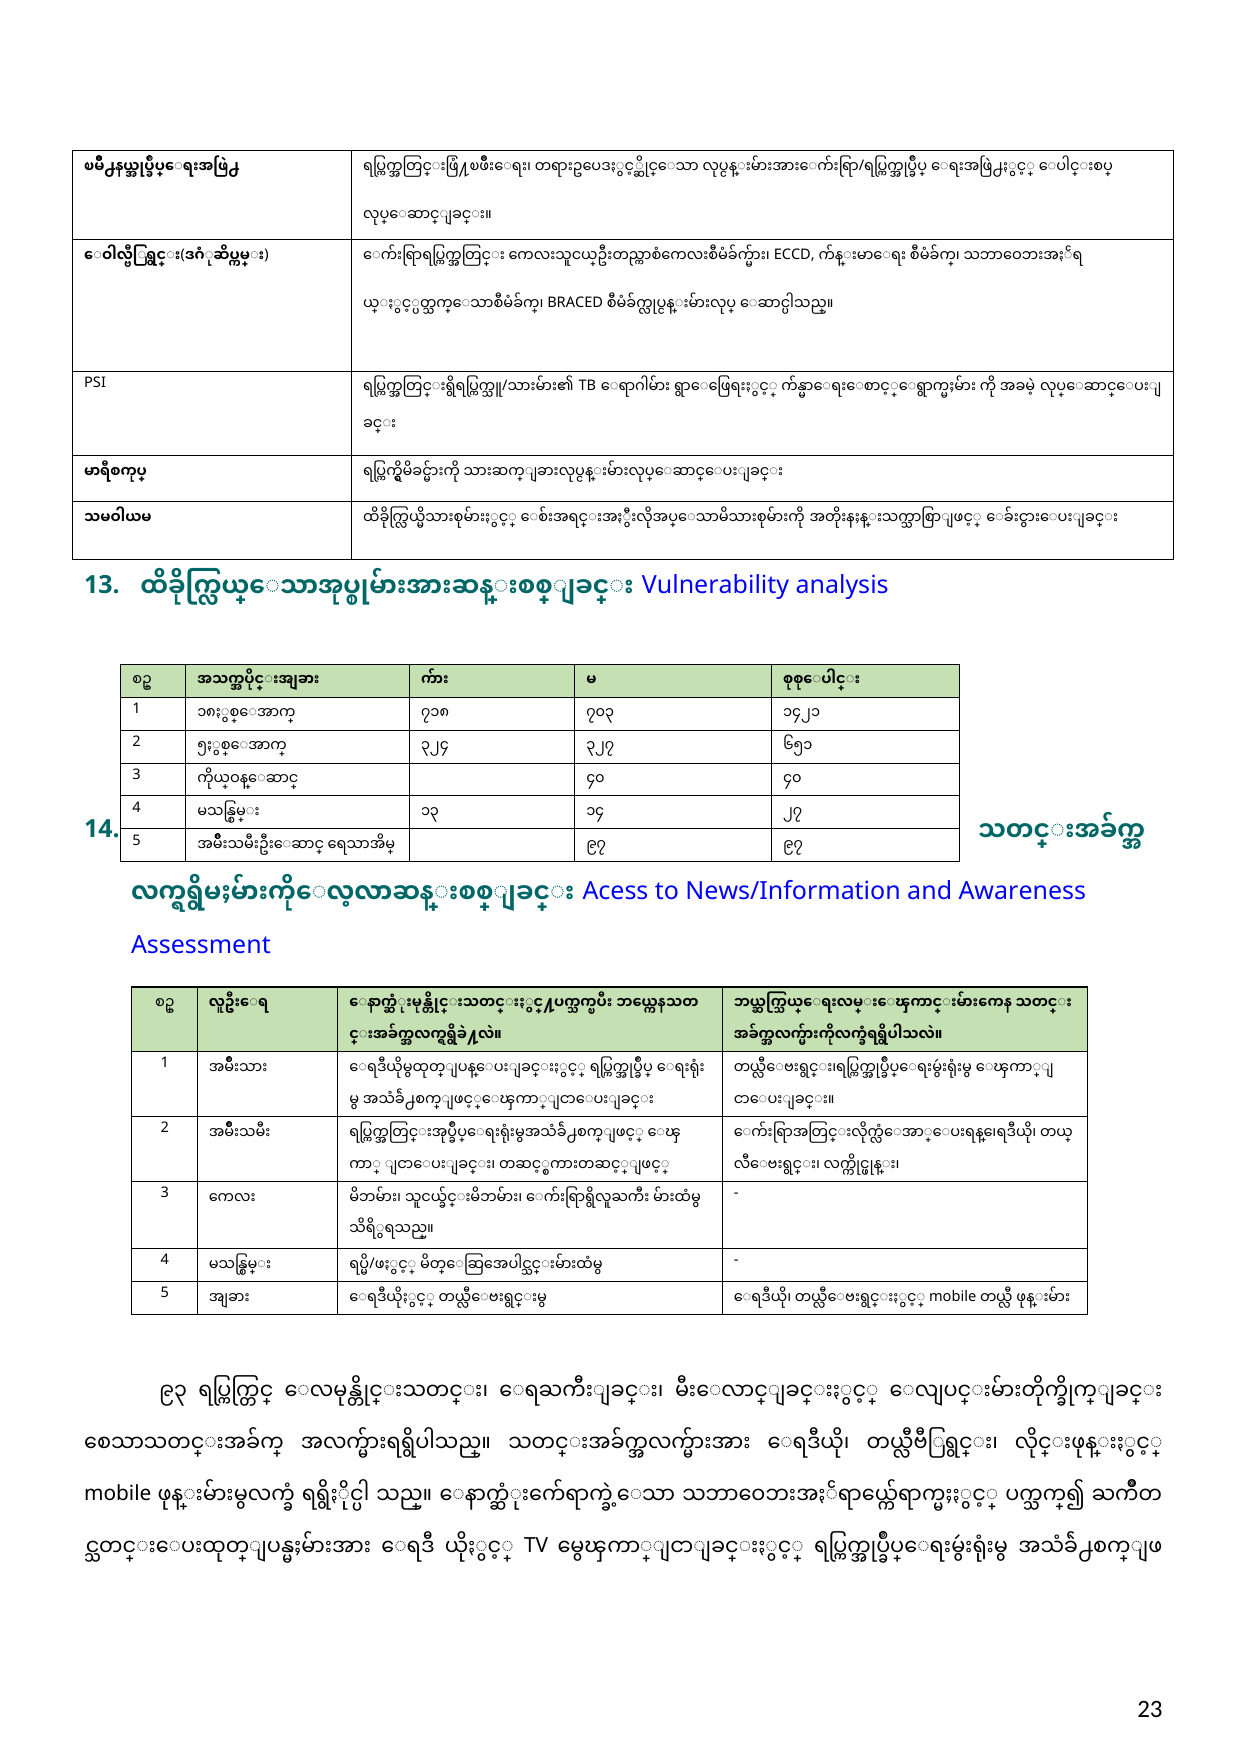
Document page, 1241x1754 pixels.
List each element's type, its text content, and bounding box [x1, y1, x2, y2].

table_cell တယ္လီေဗးရွင္း၊ရပ္ကြက္အုပ္ခ်ဳပ္ေရးမွဴးရုံးမွ ေၾကာ္ျငာေပးျခင္း။ [723, 1052, 1087, 1116]
table_cell အျခား [198, 1282, 337, 1314]
table_cell ၉၇ [575, 829, 771, 861]
table_cell ရပ္ကြက္အတြင္းဖြံ႔ၿဖိဳးေရး၊ တရားဥပေဒႏွင့္ဆိုင္ေသာ လုပ္ငန္းမ်ားအားေက်းရြာ/ရပ္ကြက္အုပ္ခ်ဳပ္ ေရးအဖြဲ႕ႏွင့္ ေပါင္းစပ္လုပ္ေဆာင္ျခင္း။ [352, 151, 1173, 239]
table_header စုစုေပါင္း [772, 665, 959, 697]
table_cell မာရီစကုပ္ [73, 456, 351, 501]
table_cell 5 [132, 1282, 197, 1314]
table_cell ၿမိဳ႕နယ္အုပ္ခ်ဳပ္ေရးအဖြဲ႕ [73, 151, 351, 239]
table_cell 3 [132, 1182, 197, 1248]
table_cell ၅ႏွစ္ေအာက္ [186, 731, 409, 762]
table_cell မသန္စြမ္း [186, 796, 409, 828]
table_cell 3 [121, 764, 185, 795]
table_cell ၂၇ [772, 796, 959, 828]
table_cell အမ်ိဳးသား [198, 1052, 337, 1116]
table_cell 1 [132, 1052, 197, 1116]
table_cell ၁၄၂၁ [772, 698, 959, 729]
list ထိခိုက္လြယ္ေသာအုပ္စုမ်ားအားဆန္းစစ္ျခင္း Vulnerability analysis [84, 560, 1162, 615]
table_header က်ား [410, 665, 574, 697]
table_header လူဦးေရ [198, 988, 337, 1051]
table_header အသက္အပိုင္းအျခား [186, 665, 409, 697]
table_cell ရပ္ကြက္ရွိမိခင္မ်ားကို သားဆက္ျခားလုပ္ငန္းမ်ားလုပ္ေဆာင္ေပးျခင္း [352, 456, 1173, 501]
table_header စဥ္ [121, 665, 185, 697]
table_cell 1 [121, 698, 185, 729]
table_cell မိဘမ်ား၊ သူငယ္ခ်င္းမိဘမ်ား၊ ေက်းရြာရွိလူႀကီး မ်ားထံမွသိရိွရသည္။ [338, 1182, 722, 1248]
table_cell ေက်းရြာအတြင္းလိုက္လံေအာ္ေပးရန္၊ေရဒီယို၊ တယ္လီေဗးရွင္း၊ လက္ကိုင္ဖုန္း၊ [723, 1117, 1087, 1181]
table_cell ရပ္ကြက္အတြင္းရွိရပ္ကြက္သူ/သားမ်ား၏ TB ေရာဂါမ်ား ရွာေဖြေရးႏွင့္ က်န္မာေရးေစာင့္ေရွာက္မႈမ်ား ကို အခမဲ့ လုပ္ေဆာင္ေပးျခင္း [352, 372, 1173, 455]
table_cell 2 [132, 1117, 197, 1181]
table_cell ၇၀၃ [575, 698, 771, 729]
table_cell ထိခိုက္လြယ္မိသားစုမ်ားႏွင့္ ေစ်းအရင္းအႏွီးလိုအပ္ေသာမိသားစုမ်ားကို အတိုးနႈန္းသက္သာစြာျဖင့္ ေခ်းငွားေပးျခင္း [352, 502, 1173, 559]
table_cell [410, 764, 574, 795]
table_header ဘယ္ဆက္သြယ္ေရးလမ္းေၾကာင္းမ်ားကေန သတင္းအခ်က္အလက္မ်ားကိုလက္ခံရရွိပါသလဲ။ [723, 988, 1087, 1051]
table_cell အမ်ိဳးသမီးဦးေဆာင္ ရေသာအိမ္ [186, 829, 409, 861]
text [84, 1368, 1162, 1571]
table_cell ေက်းရြာရပ္ကြက္အတြင္း ကေလးသူငယ္ဦးတည္ကာစံကေလးစီမံခ်က္မ်ား၊ ECCD, က်န္းမာေရး စီမံခ်က္၊ သဘာဝေဘးအႏၲရယ္ႏွင့္ပတ္သက္ေသာစီမံခ်က္၊ BRACED စီမံခ်က္လုပ္ငန္းမ်ားလုပ္ ေဆာင္ပါသည္။ [352, 240, 1173, 371]
table_cell ရပ္မိ/ဖႏွင့္ မိတ္ေဆြအေပါင္သင္းမ်ားထံမွ [338, 1249, 722, 1281]
table_cell 2 [121, 731, 185, 762]
table_cell သမဝါယမ [73, 502, 351, 559]
table_header စဥ္ [132, 988, 197, 1051]
table_cell ေရဒီယိုမွထုတ္ျပန္ေပးျခင္းႏွင့္ ရပ္ကြက္အုပ္ခ်ဳပ္ ေရးရုံးမွ အသံခ်ဲ႕စက္ျဖင့္ေၾကာ္ျငာေပးျခင္း [338, 1052, 722, 1116]
table_cell PSI [73, 372, 351, 455]
table_cell 5 [121, 829, 185, 861]
table_cell ရပ္ကြက္အတြင္းအုပ္ခ်ဳပ္ေရးရုံးမွအသံခ်ဲ႕စက္ျဖင့္ ေၾကာ္ ျငာေပးျခင္း၊ တဆင့္စကားတဆင့္ျဖင့္ [338, 1117, 722, 1181]
table_cell ၄၀ [772, 764, 959, 795]
table_header ေနာက္ဆံုးမုန္တိုင္းသတင္းႏွင္႔ပက္သက္ၿပီး ဘယ္ကေနသတင္းအခ်က္အလက္ရရွိခဲ႔လဲ။ [338, 988, 722, 1051]
table_cell ၃၂၇ [575, 731, 771, 762]
table_cell 4 [121, 796, 185, 828]
table_cell [410, 829, 574, 861]
table_cell ေရဒီယို၊ တယ္လီေဗးရွင္းႏွင့္ mobile တယ္လီ ဖုန္းမ်ား [723, 1282, 1087, 1314]
table_cell အမ်ိဳးသမီး [198, 1117, 337, 1181]
table_cell ၄၀ [575, 764, 771, 795]
table_cell ၃၂၄ [410, 731, 574, 762]
table_cell ၇၁၈ [410, 698, 574, 729]
table_cell ၆၅၁ [772, 731, 959, 762]
table_cell ၁၈ႏွစ္ေအာက္ [186, 698, 409, 729]
table_cell ေဝါလ္ဗီြရွင္း(ဒဂံုဆိပ္ကမ္း) [73, 240, 351, 371]
table_cell ၁၄ [575, 796, 771, 828]
table_cell - [723, 1249, 1087, 1281]
list သတင္းအခ်က္အလက္ရရွိမႈမ်ားကိုေလ့လာဆန္းစစ္ျခင္း Acess to News/Information and Awareness Assessment [84, 804, 1162, 960]
table_cell ၁၃ [410, 796, 574, 828]
table_cell ကိုယ္ဝန္ေဆာင္ [186, 764, 409, 795]
table_cell - [723, 1182, 1087, 1248]
table_cell ေရဒီယိုႏွင့္ တယ္လီေဗးရွင္းမွ [338, 1282, 722, 1314]
table_cell 4 [132, 1249, 197, 1281]
table_header မ [575, 665, 771, 697]
table_cell ကေလး [198, 1182, 337, 1248]
table_cell မသန္စြမ္း [198, 1249, 337, 1281]
table_cell ၉၇ [772, 829, 959, 861]
